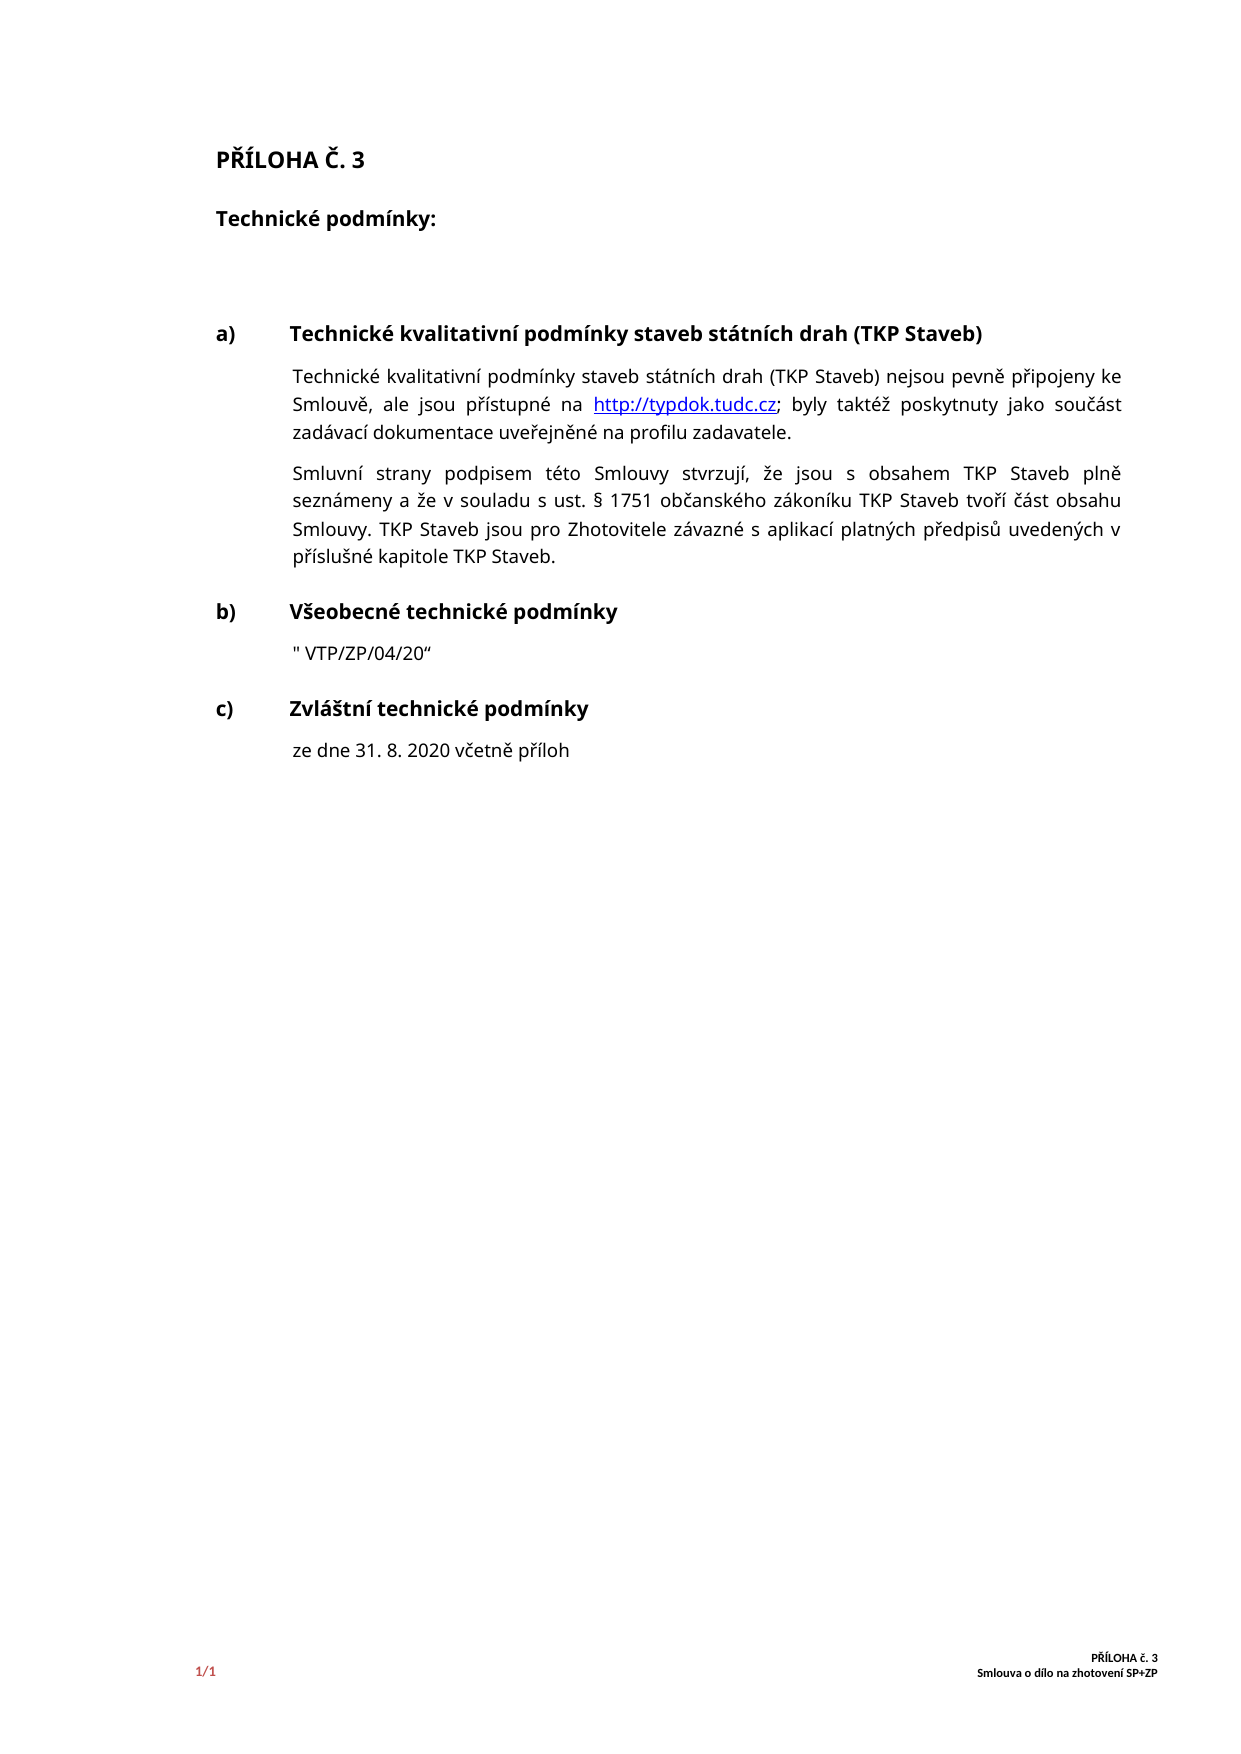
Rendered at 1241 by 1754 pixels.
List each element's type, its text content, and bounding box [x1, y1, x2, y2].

text Technické kvalitativní podmínky staveb státních drah (TKP Staveb) nejsou pevně připojeny ke Smlouvě, ale jsou přístupné na http://typdok.tudc.cz; byly taktéž poskytnuty jako součást zadávací dokumentace uveřejněné na profilu zadavatele. [292, 363, 1122, 445]
text Příloha č. 3 [216, 144, 1122, 176]
text a) Technické kvalitativní podmínky staveb státních drah (TKP Staveb) [216, 319, 1122, 348]
text c) Zvláštní technické podmínky [216, 694, 1122, 722]
text " VTP/ZP/04/20“ [292, 641, 1122, 666]
text b) Všeobecné technické podmínky [216, 597, 1122, 625]
text Technické podmínky: [216, 204, 1122, 232]
text ze dne 31. 8. 2020 včetně příloh [292, 737, 1122, 763]
text Smluvní strany podpisem této Smlouvy stvrzují, že jsou s obsahem TKP Staveb plně seznámeny a že v souladu s ust. § 1751 občanského zákoníku TKP Staveb tvoří část obsahu Smlouvy. TKP Staveb jsou pro Zhotovitele závazné s aplikací platných předpisů uvedených v příslušné kapitole TKP Staveb. [292, 460, 1122, 569]
